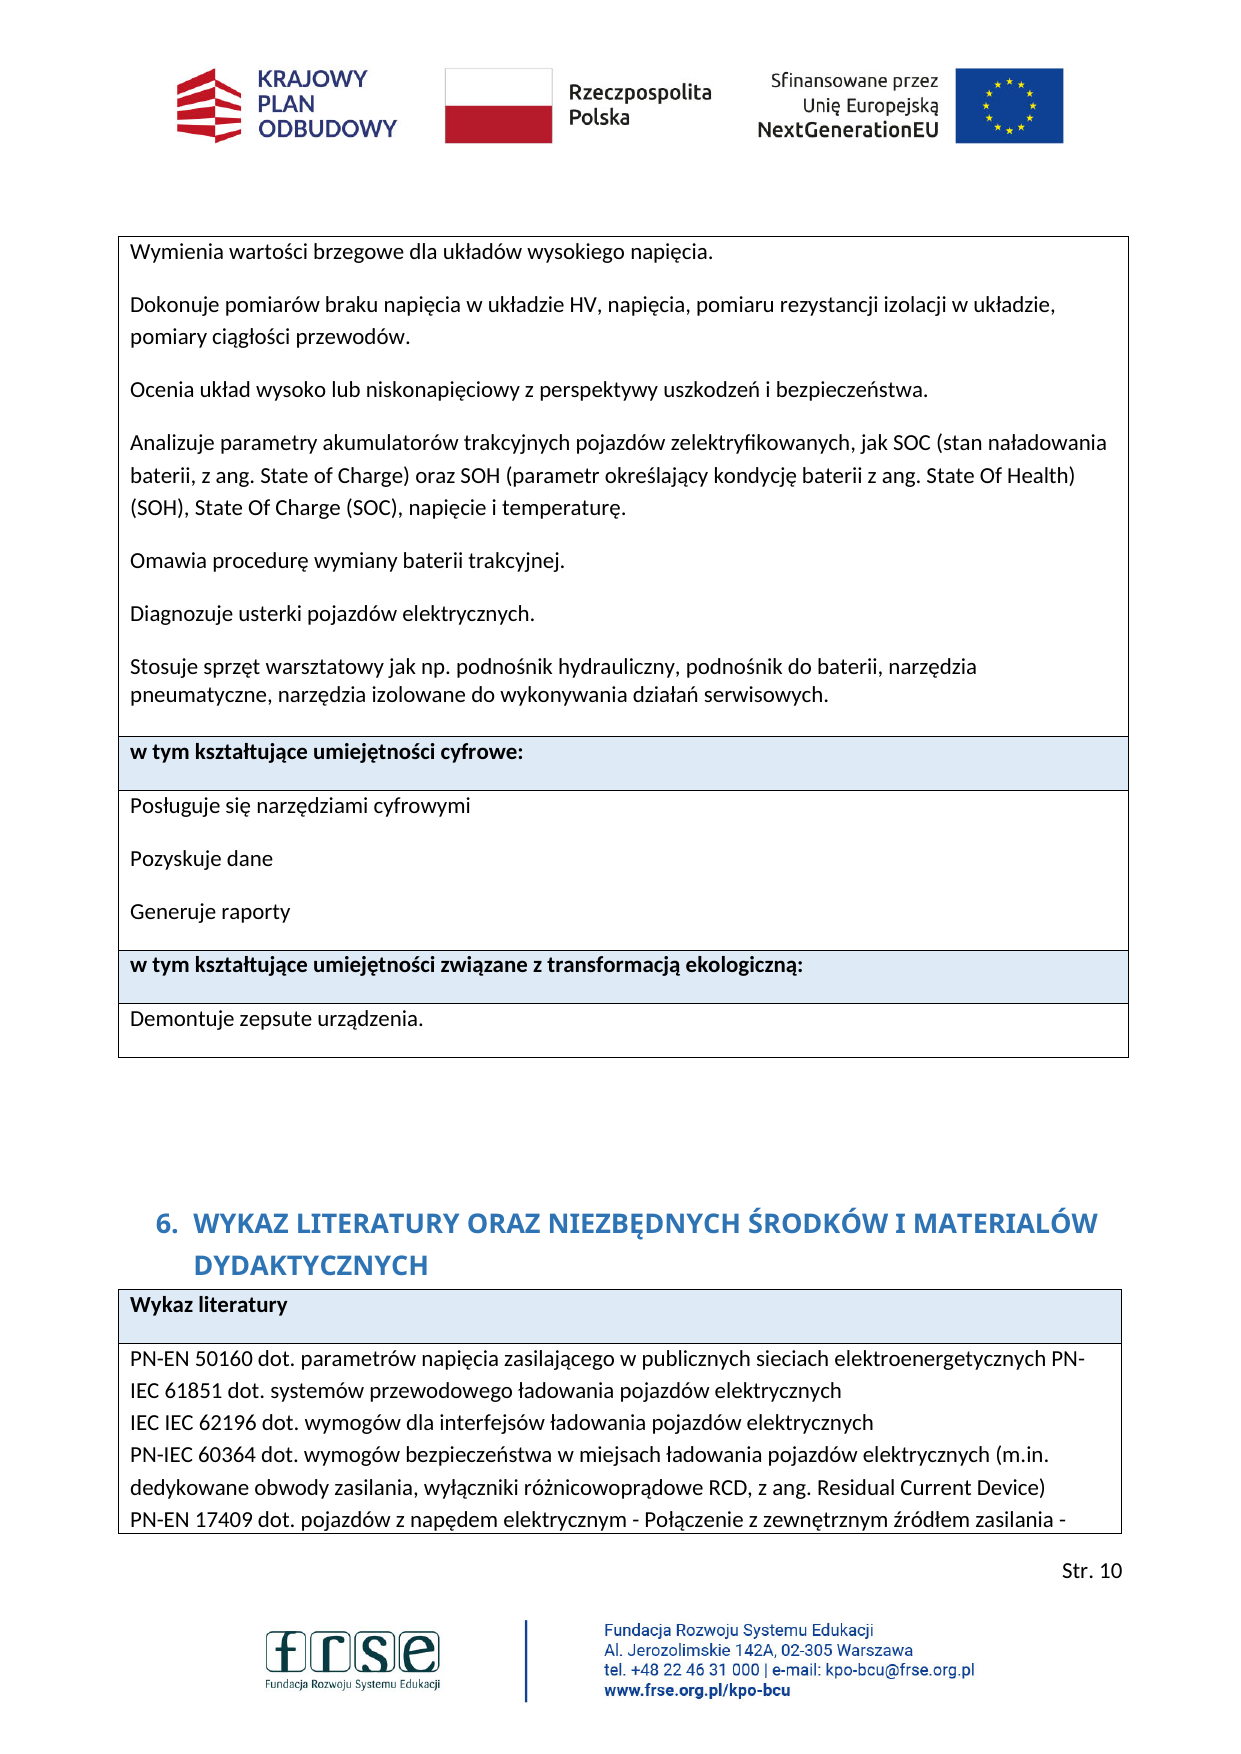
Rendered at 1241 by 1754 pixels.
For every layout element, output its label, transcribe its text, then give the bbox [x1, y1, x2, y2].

table_cell w tym kształtujące umiejętności związane z transformacją ekologiczną: [119, 951, 1128, 1003]
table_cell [119, 1344, 1121, 1533]
table_cell w tym kształtujące umiejętności cyfrowe: [119, 737, 1128, 790]
table_cell Posługuje się narzędziami cyfrowymi Pozyskuje dane Generuje raporty [119, 791, 1128, 949]
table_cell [119, 237, 1128, 736]
picture [0, 0, 1240, 1754]
table_cell Demontuje zepsute urządzenia. [119, 1004, 1128, 1057]
subtitle WYKAZ LITERATURY ORAZ NIEZBĘDNYCH ŚRODKÓW I MATERIALÓW DYDAKTYCZNYCH [156, 1204, 1122, 1283]
table_header Wykaz literatury [119, 1290, 1121, 1343]
